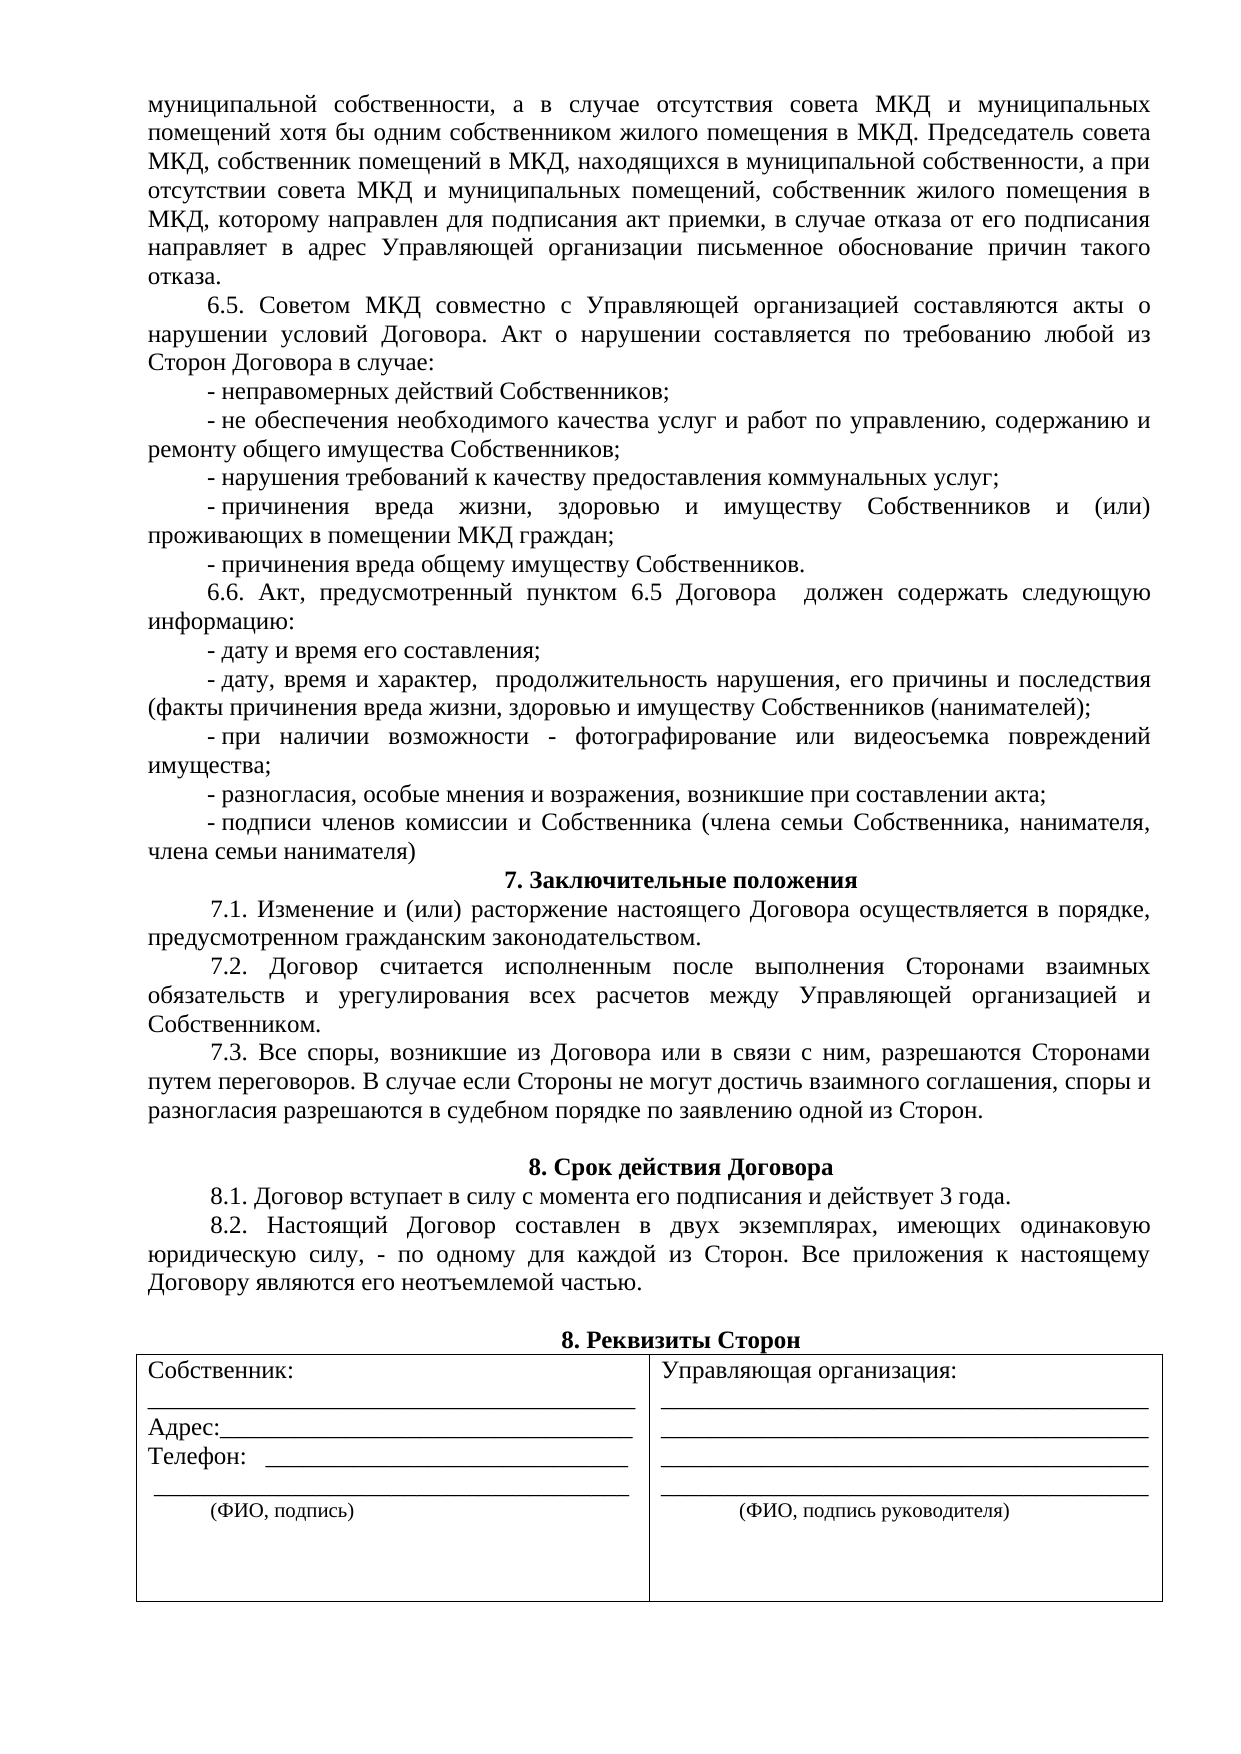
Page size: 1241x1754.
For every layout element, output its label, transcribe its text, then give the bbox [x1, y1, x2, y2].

text - подписи членов комиссии и Собственника (члена семьи Собственника, нанимателя, члена семьи нанимателя) [148, 807, 1152, 865]
text 8.2. Настоящий Договор составлен в двух экземплярах, имеющих одинаковую юридическую силу, - по одному для каждой из Сторон. Все приложения к настоящему Договору являются его неотъемлемой частью. [148, 1210, 1152, 1296]
text - дату, время и характер, продолжительность нарушения, его причины и последствия (факты причинения вреда жизни, здоровью и имуществу Собственников (нанимателей); [148, 664, 1152, 721]
text 7.2. Договор считается исполненным после выполнения Сторонами взаимных обязательств и урегулирования всех расчетов между Управляющей организацией и Собственником. [148, 951, 1152, 1037]
text - не обеспечения необходимого качества услуг и работ по управлению, содержанию и ремонту общего имущества Собственников; [148, 405, 1152, 462]
text 6.5. Советом МКД совместно с Управляющей организацией составляются акты о нарушении условий Договора. Акт о нарушении составляется по требованию любой из Сторон Договора в случае: [148, 290, 1152, 376]
text - нарушения требований к качеству предоставления коммунальных услуг; [148, 462, 1152, 491]
text 7.3. Все споры, возникшие из Договора или в связи с ним, разрешаются Сторонами путем переговоров. В случае если Стороны не могут достичь взаимного соглашения, споры и разногласия разрешаются в судебном порядке по заявлению одной из Сторон. [148, 1037, 1152, 1124]
text 7.1. Изменение и (или) расторжение настоящего Договора осуществляется в порядке, предусмотренном гражданским законодательством. [148, 894, 1152, 951]
table_header Собственник: _______________________________________ Адрес:_________________________________ Телефон: _____________________________ ______________________________________ (ФИО, подпись) [137, 1355, 649, 1601]
text - причинения вреда общему имуществу Собственников. [148, 549, 1152, 577]
table_header Управляющая организация: _______________________________________ _______________________________________ _______________________________________ _______________________________________ (ФИО, подпись руководителя) [650, 1355, 1162, 1601]
text - причинения вреда жизни, здоровью и имуществу Собственников и (или) проживающих в помещении МКД граждан; [148, 491, 1152, 549]
text 8. Реквизиты Сторон [148, 1325, 1152, 1354]
text 7. Заключительные положения [148, 865, 1152, 894]
text 8. Срок действия Договора [148, 1152, 1152, 1181]
text 8.1. Договор вступает в силу с момента его подписания и действует 3 года. [148, 1181, 1152, 1210]
text 6.6. Акт, предусмотренный пунктом 6.5 Договора должен содержать следующую информацию: [148, 577, 1152, 635]
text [148, 89, 1152, 290]
text - разногласия, особые мнения и возражения, возникшие при составлении акта; [148, 779, 1152, 807]
text - при наличии возможности - фотографирование или видеосъемка повреждений имущества; [148, 721, 1152, 779]
text - дату и время его составления; [148, 635, 1152, 664]
text - неправомерных действий Собственников; [148, 376, 1152, 405]
